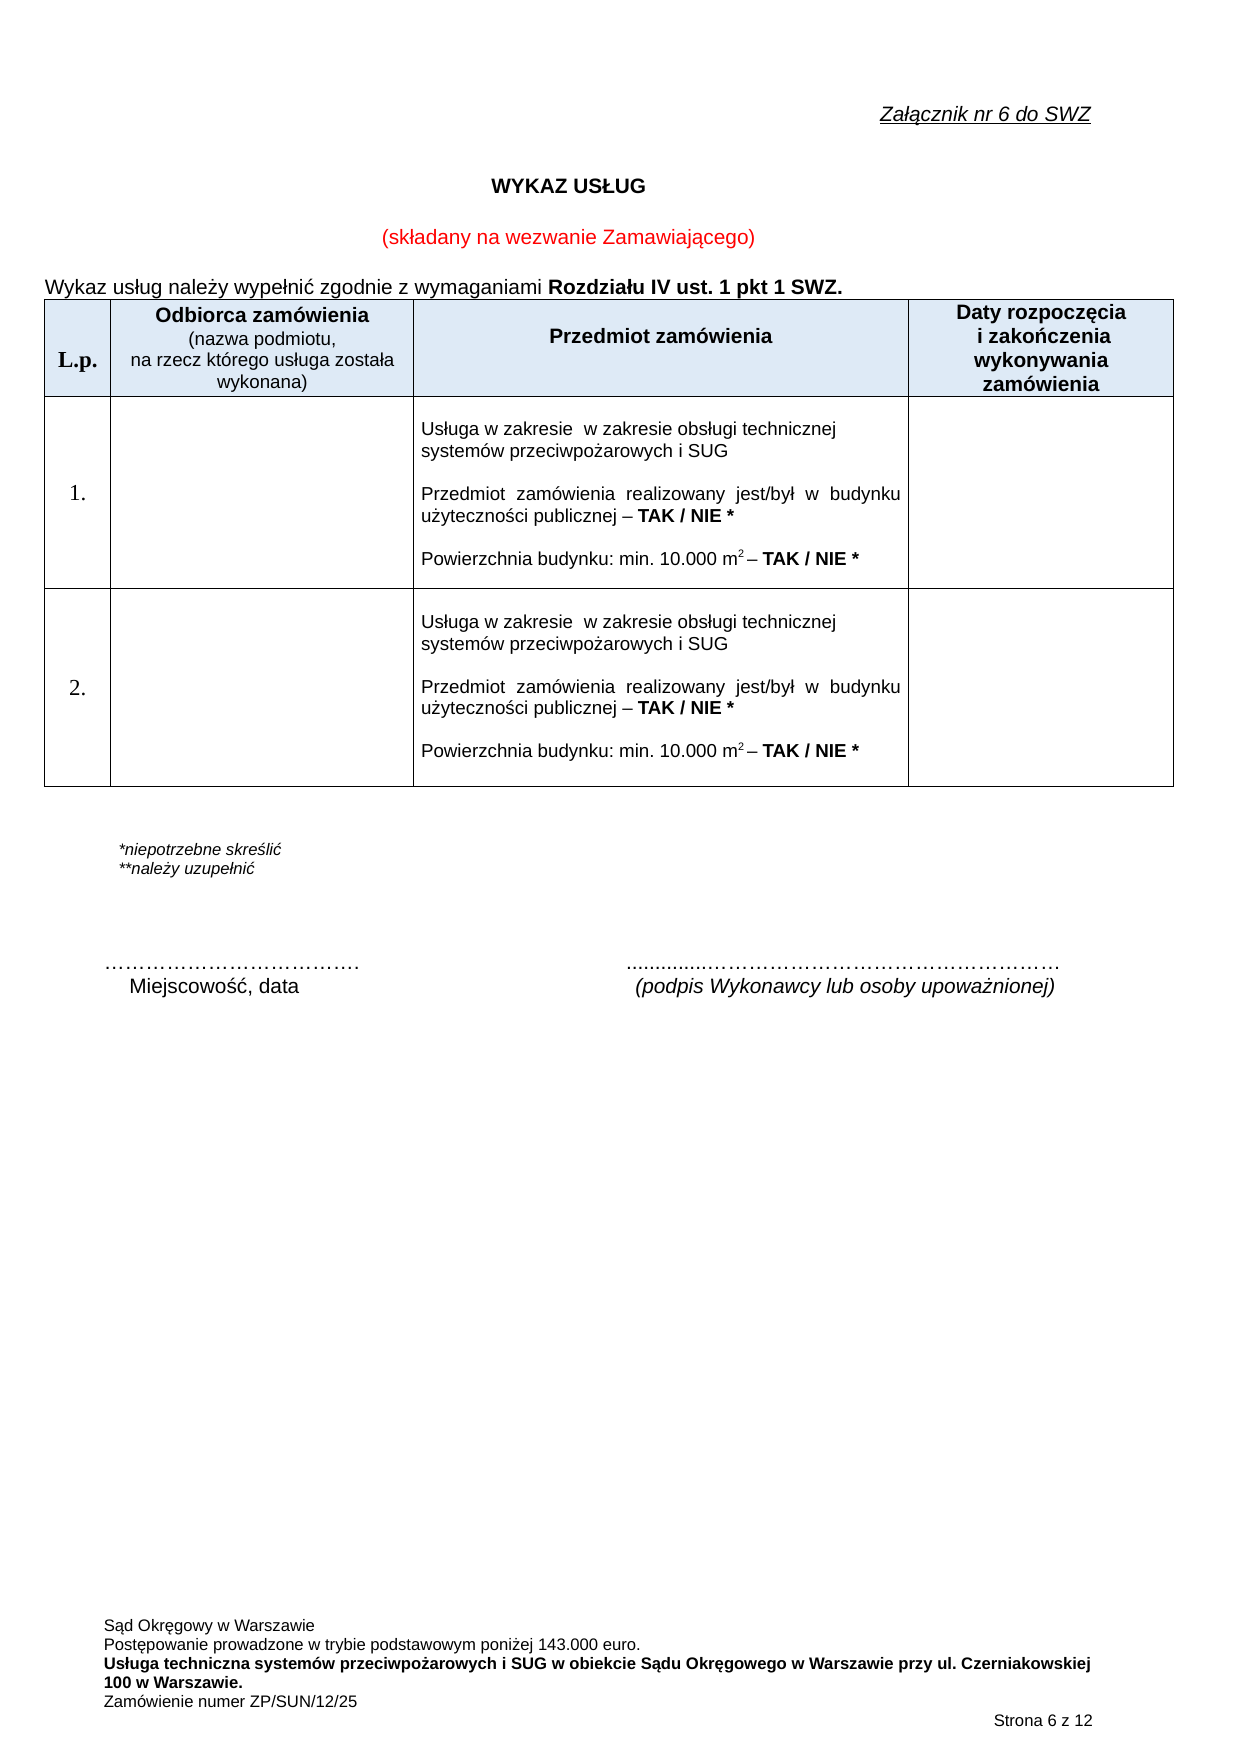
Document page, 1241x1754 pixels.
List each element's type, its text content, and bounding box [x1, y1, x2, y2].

table_cell [111, 589, 413, 786]
text Wykaz usług należy wypełnić zgodnie z wymaganiami Rozdziału IV ust. 1 pkt 1 SWZ. [44, 275, 1092, 299]
table_cell [909, 397, 1173, 588]
table_header Daty rozpoczęcia i zakończenia wykonywania zamówienia [909, 300, 1173, 396]
table_cell Usługa w zakresie w zakresie obsługi technicznej systemów przeciwpożarowych i SUG Przedmiot zamówienia realizowany jest/był w budynku użyteczności publicznej – TAK / NIE * Powierzchnia budynku: min. 10.000 m2 – TAK / NIE * [414, 589, 908, 786]
text ………………………………. ..............…………………………………………… [103, 949, 1092, 973]
table_header L.p. [45, 300, 110, 396]
table_header Przedmiot zamówienia [414, 300, 908, 396]
text Miejscowość, data (podpis Wykonawcy lub osoby upoważnionej) [89, 973, 1092, 997]
table_cell [111, 397, 413, 588]
subtitle WYKAZ USŁUG [44, 174, 1092, 198]
table_cell Usługa w zakresie w zakresie obsługi technicznej systemów przeciwpożarowych i SUG Przedmiot zamówienia realizowany jest/był w budynku użyteczności publicznej – TAK / NIE * Powierzchnia budynku: min. 10.000 m2 – TAK / NIE * [414, 397, 908, 588]
table_cell 2. [45, 589, 110, 786]
text **należy uzupełnić [74, 858, 1092, 878]
table_cell 1. [45, 397, 110, 588]
text *niepotrzebne skreślić [74, 839, 1092, 858]
table_header Odbiorca zamówienia (nazwa podmiotu, na rzecz którego usługa została wykonana) [111, 300, 413, 396]
text (składany na wezwanie Zamawiającego) [44, 224, 1092, 248]
table_cell [909, 589, 1173, 786]
text Załącznik nr 6 do SWZ [44, 102, 1092, 126]
